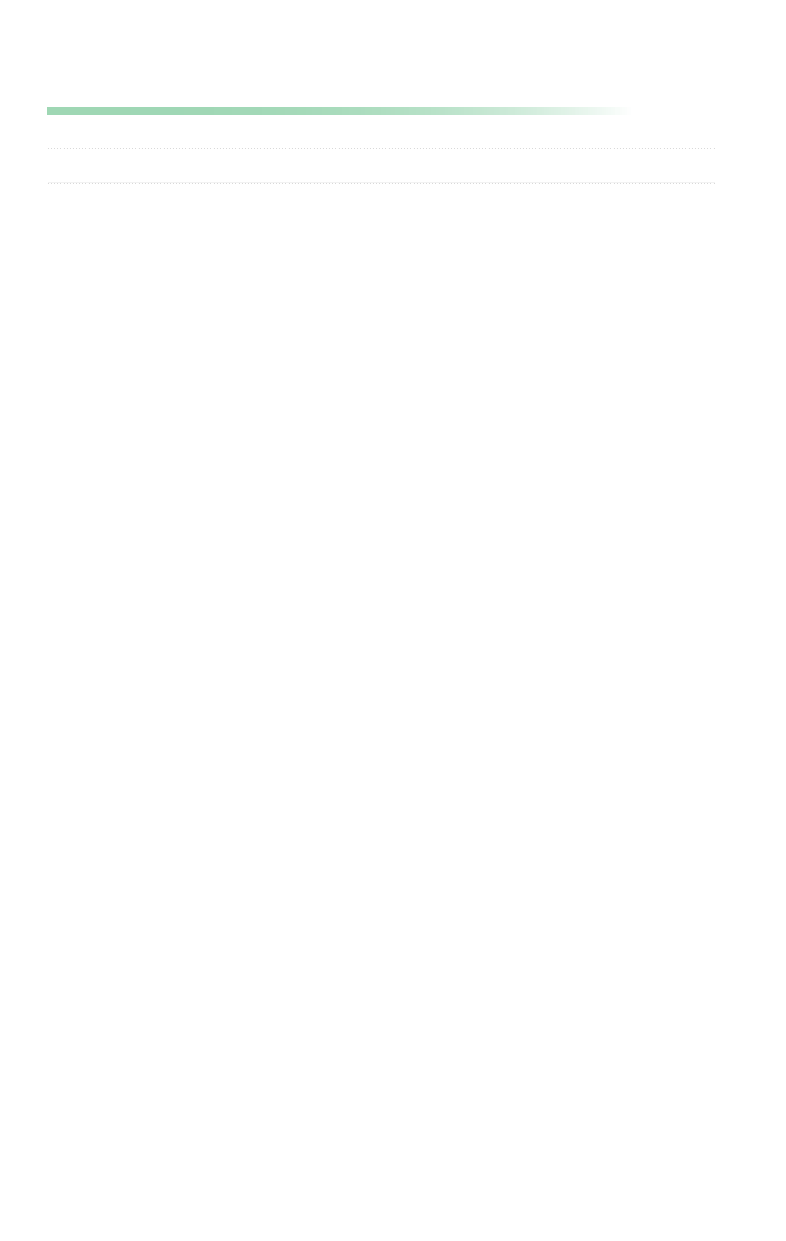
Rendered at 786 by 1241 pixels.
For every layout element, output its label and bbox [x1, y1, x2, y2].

table_cell [48, 148, 715, 182]
table_cell [47, 107, 632, 115]
